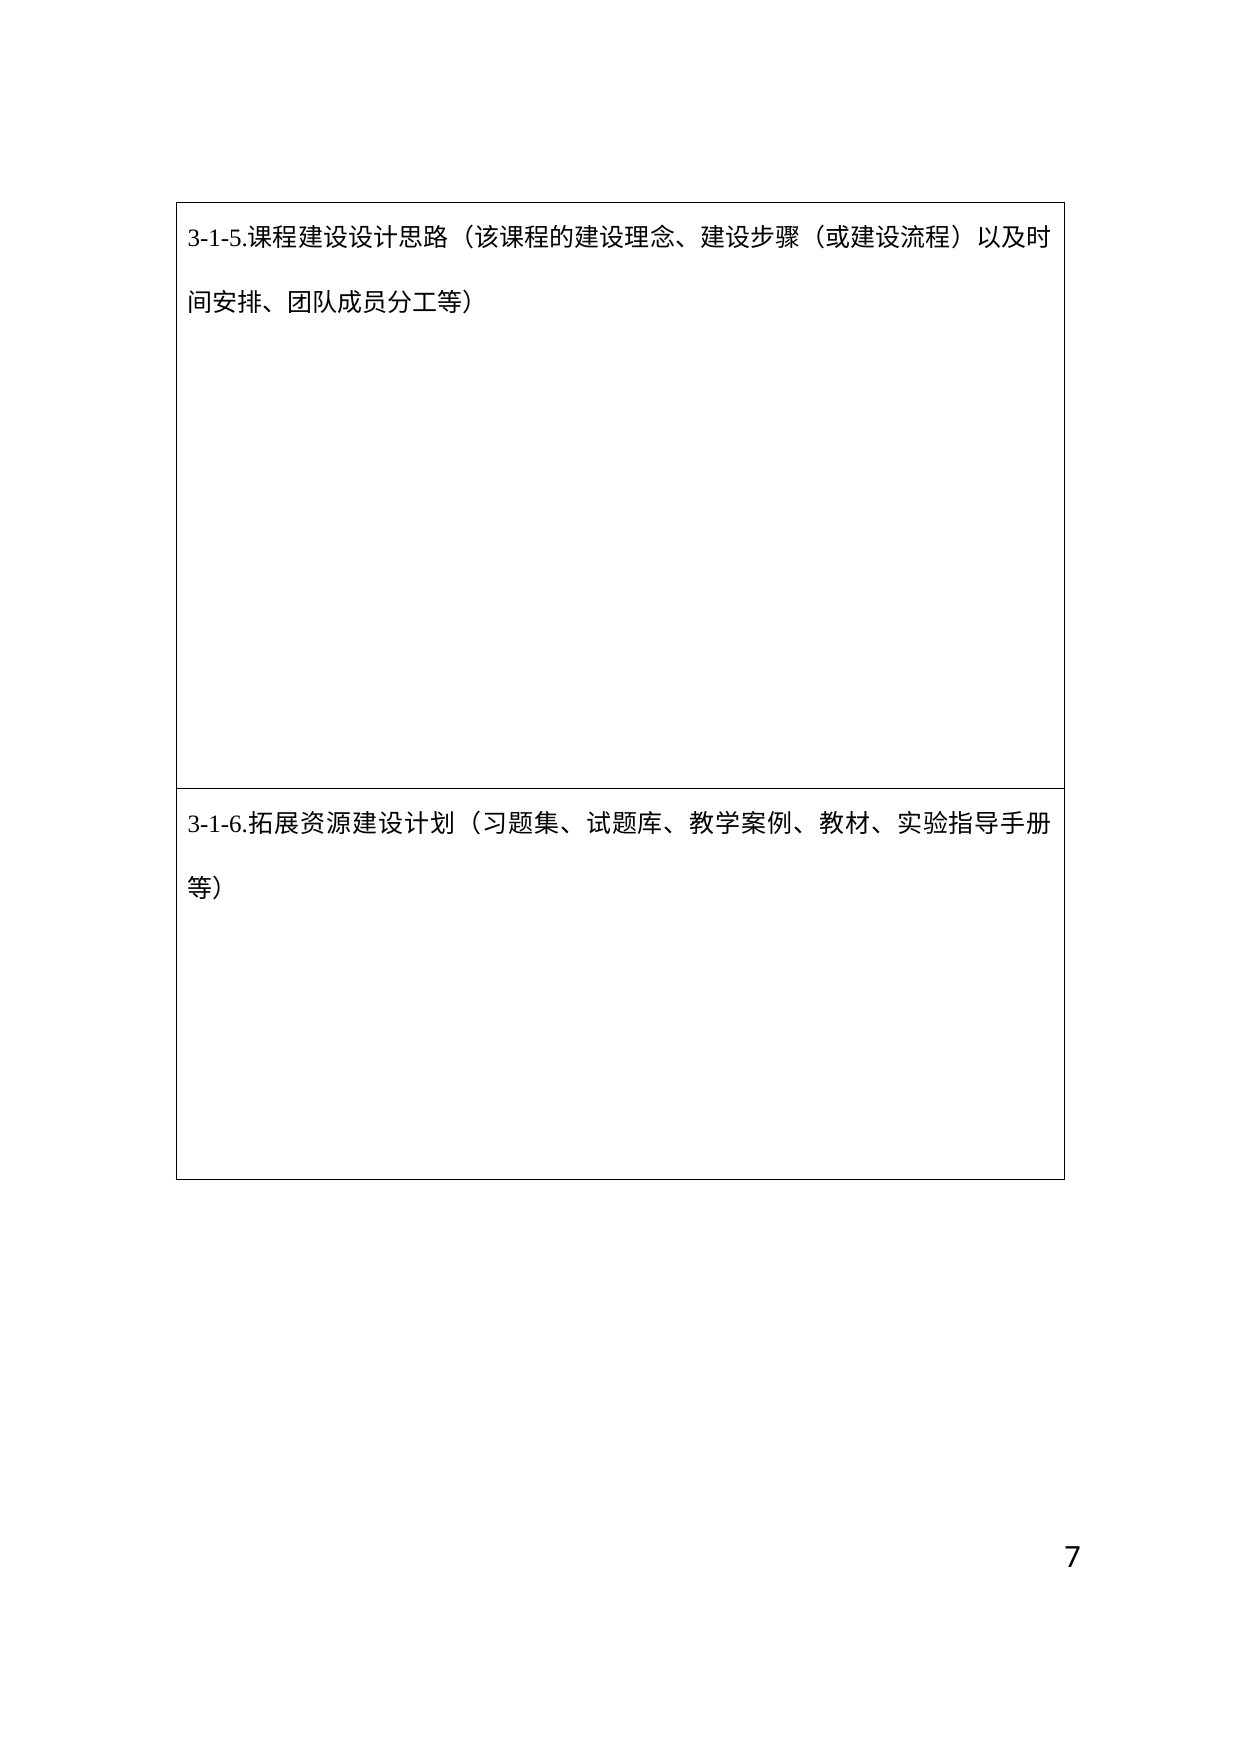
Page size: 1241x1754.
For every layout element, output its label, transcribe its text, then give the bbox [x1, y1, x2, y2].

table_cell 3-1-5.课程建设设计思路（该课程的建设理念、建设步骤（或建设流程）以及时间安排、团队成员分工等） [177, 203, 1064, 788]
table_cell 3-1-6.拓展资源建设计划（习题集、试题库、教学案例、教材、实验指导手册等） [177, 789, 1064, 1179]
